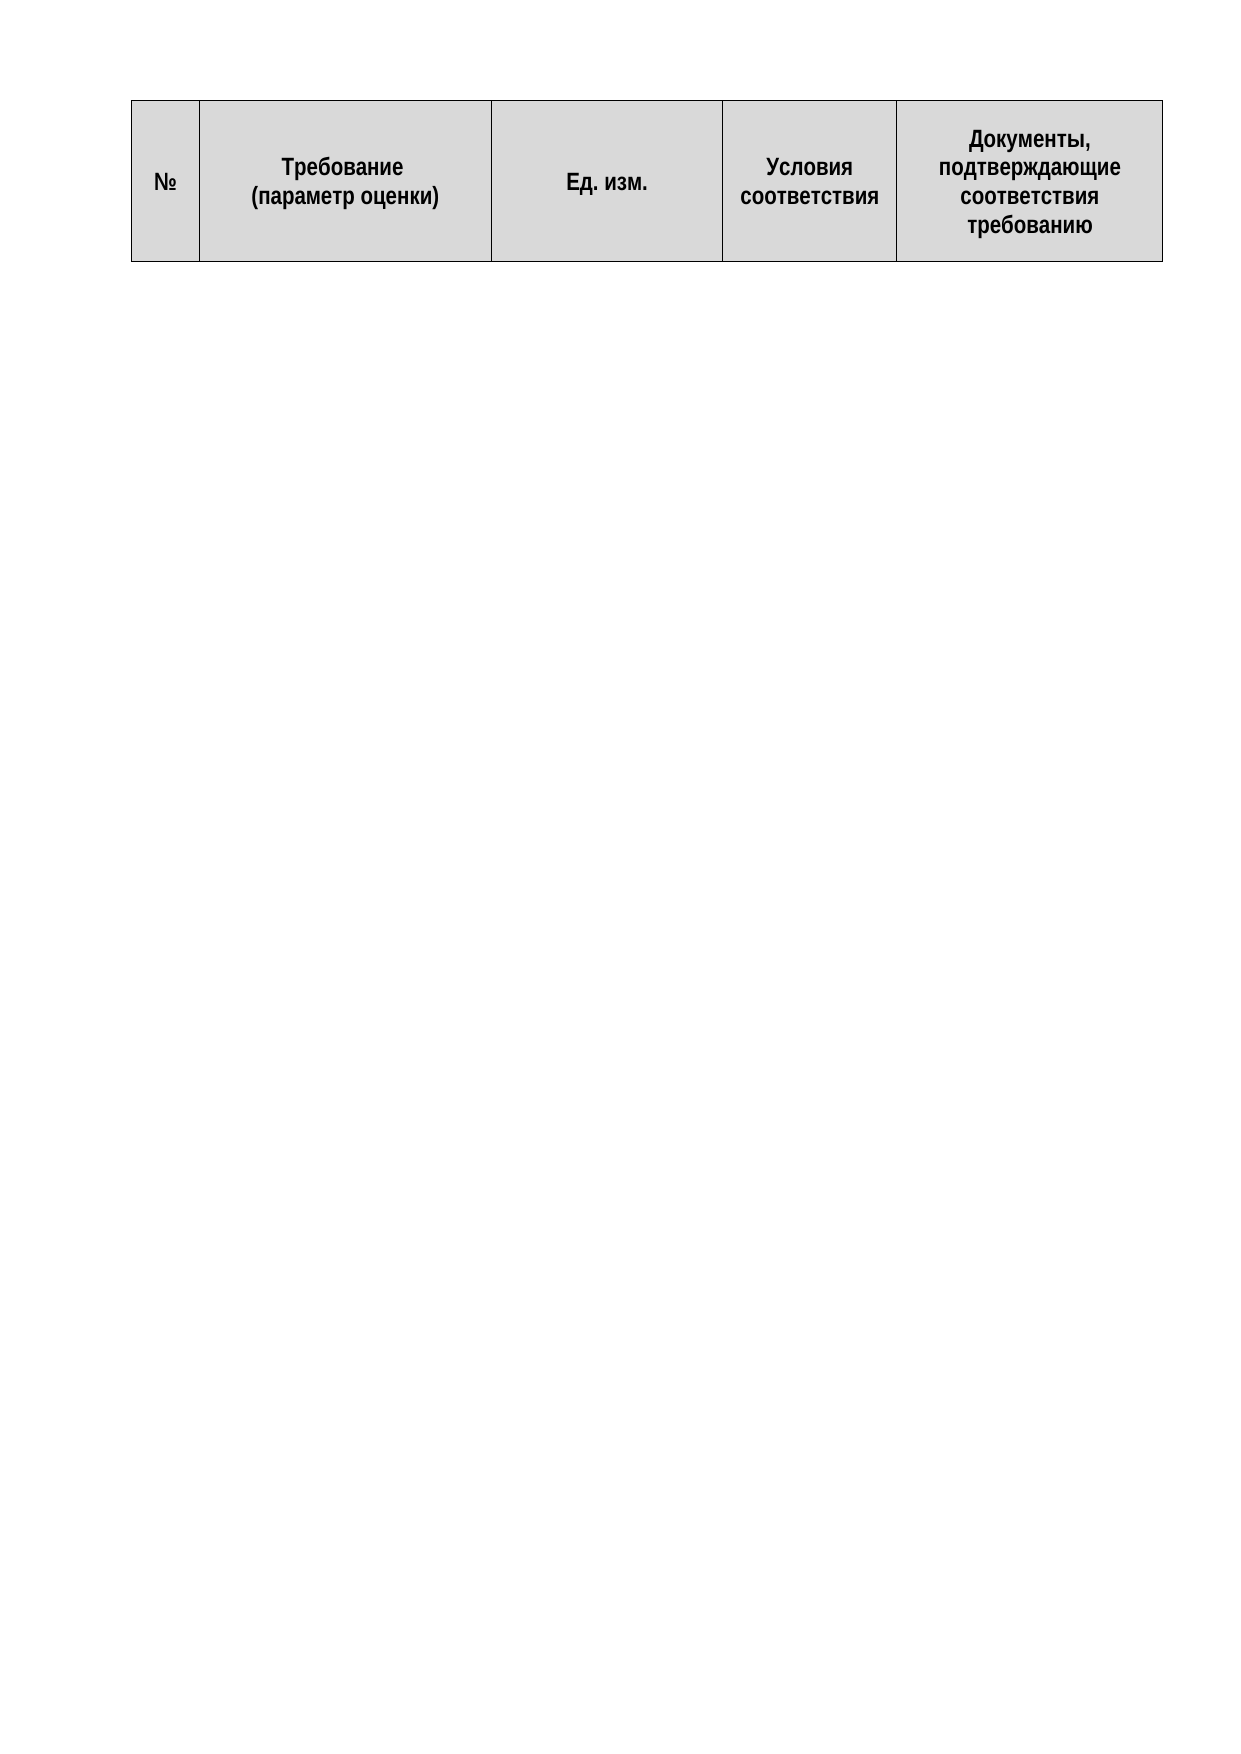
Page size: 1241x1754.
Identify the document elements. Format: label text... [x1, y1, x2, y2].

table_header Условия соответствия [723, 101, 896, 261]
table_header № [132, 101, 199, 261]
table_header Документы, подтверждающие соответствия требованию [897, 101, 1162, 261]
table_header Требование (параметр оценки) [200, 101, 491, 261]
table_header Ед. изм. [492, 101, 722, 261]
